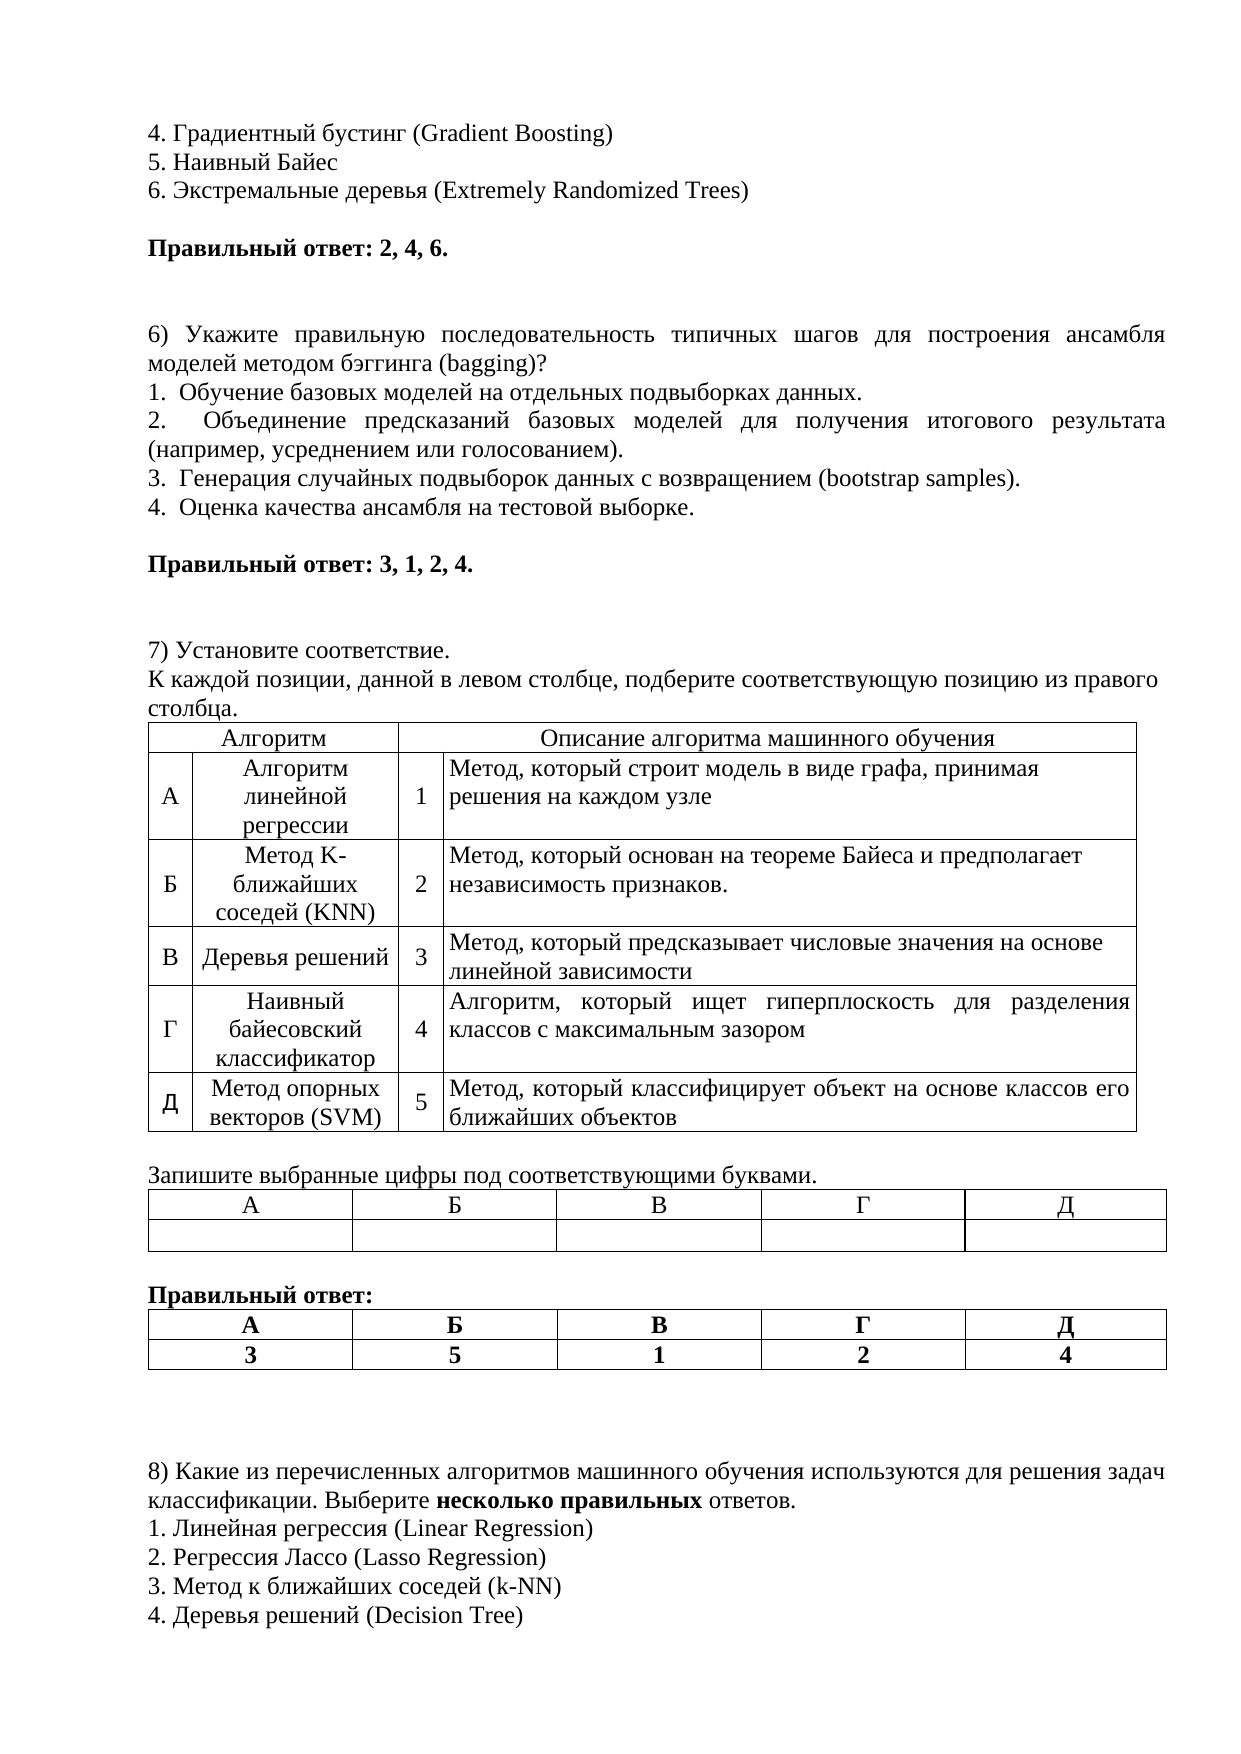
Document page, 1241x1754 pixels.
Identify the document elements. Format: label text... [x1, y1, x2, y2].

table_cell 1 [399, 753, 443, 839]
table_header Б [353, 1310, 557, 1339]
table_cell 4 [399, 986, 443, 1072]
text 3. Генерация случайных подвыборок данных с возвращением (bootstrap samples). [148, 463, 1167, 492]
table_cell 4 [966, 1340, 1166, 1369]
table_header Г [762, 1310, 965, 1339]
table_header А [149, 1310, 352, 1339]
table_cell Б [149, 840, 192, 926]
table_cell Метод, который основан на теореме Байеса и предполагает независимость признаков. [444, 840, 1136, 926]
table_cell 2 [762, 1340, 965, 1369]
table_header А [149, 1190, 352, 1219]
table_cell Г [149, 986, 192, 1072]
table_cell 1 [558, 1340, 761, 1369]
table_cell Метод, который предсказывает числовые значения на основе линейной зависимости [444, 927, 1136, 985]
table_header Д [966, 1190, 1166, 1219]
table_header Алгоритм [149, 723, 398, 752]
text 5. Наивный Байес [148, 147, 1167, 176]
table_cell Д [149, 1073, 192, 1131]
table_header Описание алгоритма машинного обучения [399, 723, 1136, 752]
table_cell В [149, 927, 192, 985]
text 2. Регрессия Лассо (Lasso Regression) [148, 1542, 1167, 1571]
table_cell А [149, 753, 192, 839]
text Правильный ответ: 2, 4, 6. [148, 233, 1167, 262]
table_cell Метод, который классифицирует объект на основе классов его ближайших объектов [444, 1073, 1136, 1131]
table_header В [558, 1310, 761, 1339]
text 4. Градиентный бустинг (Gradient Boosting) [148, 118, 1167, 147]
text К каждой позиции, данной в левом столбце, подберите соответствующую позицию из правого столбца. [148, 664, 1167, 722]
text 4. Деревья решений (Decision Tree) [148, 1600, 1167, 1628]
table_cell 2 [399, 840, 443, 926]
text 8) Какие из перечисленных алгоритмов машинного обучения используются для решения задач классификации. Выберите несколько правильных ответов. [148, 1456, 1167, 1513]
table_header Г [762, 1190, 964, 1219]
text 6. Экстремальные деревья (Extremely Randomized Trees) [148, 176, 1167, 204]
table_cell [557, 1220, 761, 1251]
table_header Б [353, 1190, 556, 1219]
text 7) Установите соответствие. [148, 636, 1167, 664]
text Правильный ответ: [148, 1280, 1167, 1309]
text 2. Объединение предсказаний базовых моделей для получения итогового результата (например, усреднением или голосованием). [148, 406, 1167, 463]
table_cell Алгоритм линейной регрессии [193, 753, 398, 839]
table_cell 5 [399, 1073, 443, 1131]
table_header В [557, 1190, 761, 1219]
text Запишите выбранные цифры под соответствующими буквами. [148, 1160, 1167, 1189]
table_cell [966, 1220, 1166, 1251]
text 3. Метод к ближайших соседей (k-NN) [148, 1571, 1167, 1600]
text 1. Обучение базовых моделей на отдельных подвыборках данных. [148, 377, 1167, 406]
table_cell 5 [353, 1340, 557, 1369]
table_cell 3 [399, 927, 443, 985]
table_cell 3 [149, 1340, 352, 1369]
table_cell [353, 1220, 556, 1251]
table_cell Алгоритм, который ищет гиперплоскость для разделения классов с максимальным зазором [444, 986, 1136, 1072]
text 6) Укажите правильную последовательность типичных шагов для построения ансамбля моделей методом бэггинга (bagging)? [148, 319, 1167, 377]
text Правильный ответ: 3, 1, 2, 4. [148, 549, 1167, 578]
table_cell Метод, который строит модель в виде графа, принимая решения на каждом узле [444, 753, 1136, 839]
text 4. Оценка качества ансамбля на тестовой выборке. [148, 492, 1167, 521]
table_cell Наивный байесовский классификатор [193, 986, 398, 1072]
table_cell Метод опорных векторов (SVM) [193, 1073, 398, 1131]
text 1. Линейная регрессия (Linear Regression) [148, 1513, 1167, 1542]
table_cell Метод K-ближайших соседей (KNN) [193, 840, 398, 926]
table_cell [149, 1220, 352, 1251]
table_cell Деревья решений [193, 927, 398, 985]
table_header Д [966, 1310, 1166, 1339]
table_cell [762, 1220, 964, 1251]
